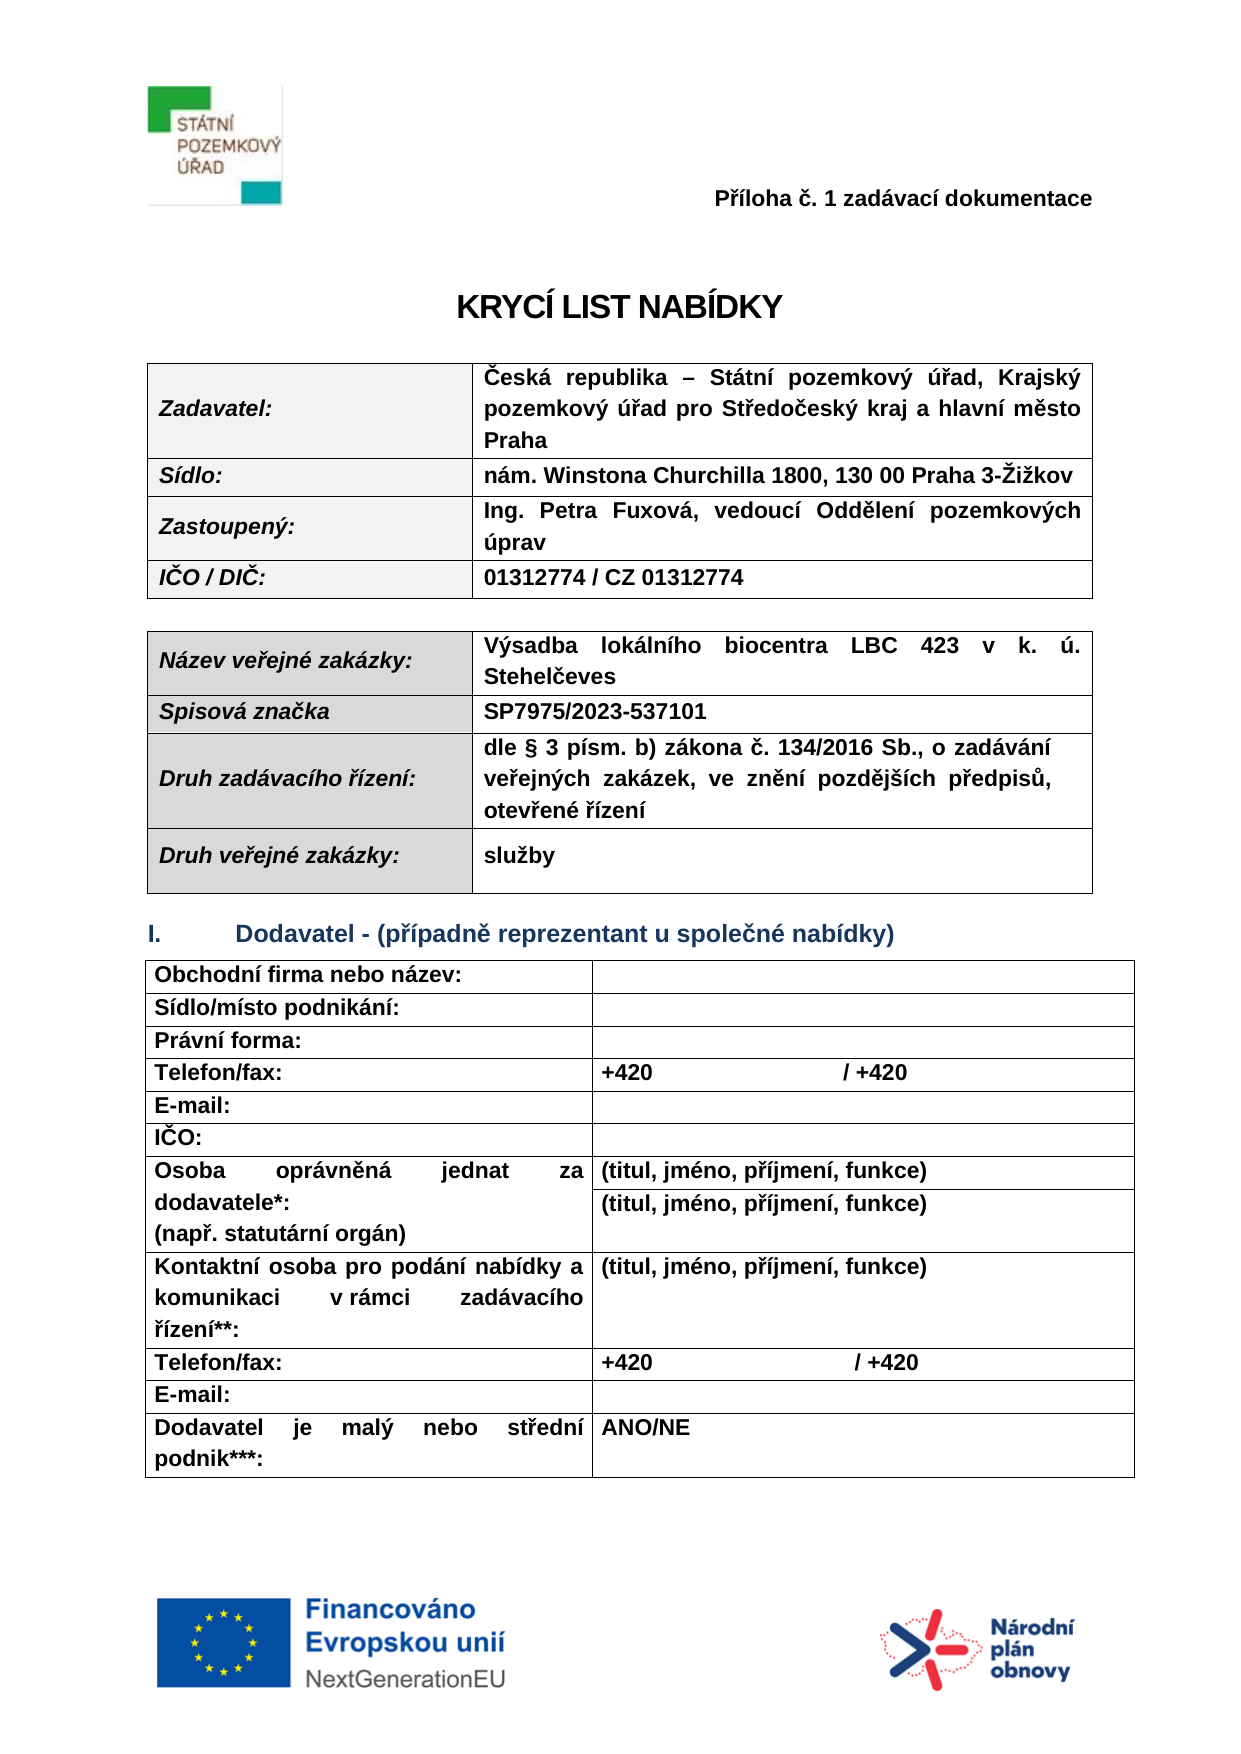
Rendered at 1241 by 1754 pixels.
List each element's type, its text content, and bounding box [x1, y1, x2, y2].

table_cell ANO/NE [593, 1414, 1134, 1477]
picture [147, 1584, 531, 1699]
table_header [593, 961, 1134, 993]
subtitle Dodavatel - (případně reprezentant u společné nabídky) [148, 919, 1093, 948]
table_cell (titul, jméno, příjmení, funkce) [593, 1157, 1134, 1188]
table_cell 01312774 / CZ 01312774 [473, 561, 1092, 598]
table_cell (titul, jméno, příjmení, funkce) [593, 1190, 1134, 1252]
table_cell dle § 3 písm. b) zákona č. 134/2016 Sb., o zadávání veřejných zakázek, ve znění pozdějších předpisů, otevřené řízení [473, 734, 1092, 828]
picture [864, 1584, 1092, 1720]
table_cell Ing. Petra Fuxová, vedoucí Oddělení pozemkových úprav [473, 497, 1092, 560]
table_header Zadavatel: [148, 364, 472, 458]
table_cell +420 / +420 [593, 1059, 1134, 1091]
table_cell Dodavatel je malý nebo střední podnik***: [146, 1414, 592, 1477]
table_cell Telefon/fax: [146, 1349, 592, 1380]
table_cell Právní forma: [146, 1027, 592, 1058]
table_cell [593, 994, 1134, 1026]
table_header Česká republika – Státní pozemkový úřad, Krajský pozemkový úřad pro Středočeský kraj a hlavní město Praha [473, 364, 1092, 458]
table_cell [593, 1092, 1134, 1123]
table_cell Kontaktní osoba pro podání nabídky a komunikaci v rámci zadávacího řízení**: [146, 1253, 592, 1347]
picture [147, 86, 284, 207]
table_header Název veřejné zakázky: [148, 632, 472, 695]
table_cell +420 / +420 [593, 1349, 1134, 1380]
table_cell Osoba oprávněná jednat za dodavatele*: (např. statutární orgán) [146, 1157, 592, 1252]
table_cell Telefon/fax: [146, 1059, 592, 1091]
table_cell [593, 1124, 1134, 1156]
table_cell (titul, jméno, příjmení, funkce) [593, 1253, 1134, 1347]
table_cell Sídlo/místo podnikání: [146, 994, 592, 1026]
table_cell Zastoupený: [148, 497, 472, 560]
table_cell služby [473, 829, 1092, 893]
table_cell Sídlo: [148, 459, 472, 496]
table_header Výsadba lokálního biocentra LBC 423 v k. ú. Stehelčeves [473, 632, 1092, 695]
table_cell IČO: [146, 1124, 592, 1156]
table_cell SP7975/2023-537101 [473, 696, 1092, 732]
table_cell Druh zadávacího řízení: [148, 734, 472, 828]
table_cell Druh veřejné zakázky: [148, 829, 472, 893]
table_cell E-mail: [146, 1092, 592, 1123]
table_cell nám. Winstona Churchilla 1800, 130 00 Praha 3-Žižkov [473, 459, 1092, 496]
table_cell E-mail: [146, 1381, 592, 1413]
table_cell IČO / DIČ: [148, 561, 472, 598]
table_cell [593, 1381, 1134, 1413]
title Krycí list nabídky [148, 287, 1093, 325]
table_header Obchodní firma nebo název: [146, 961, 592, 993]
table_cell [593, 1027, 1134, 1058]
table_cell Spisová značka [148, 696, 472, 732]
